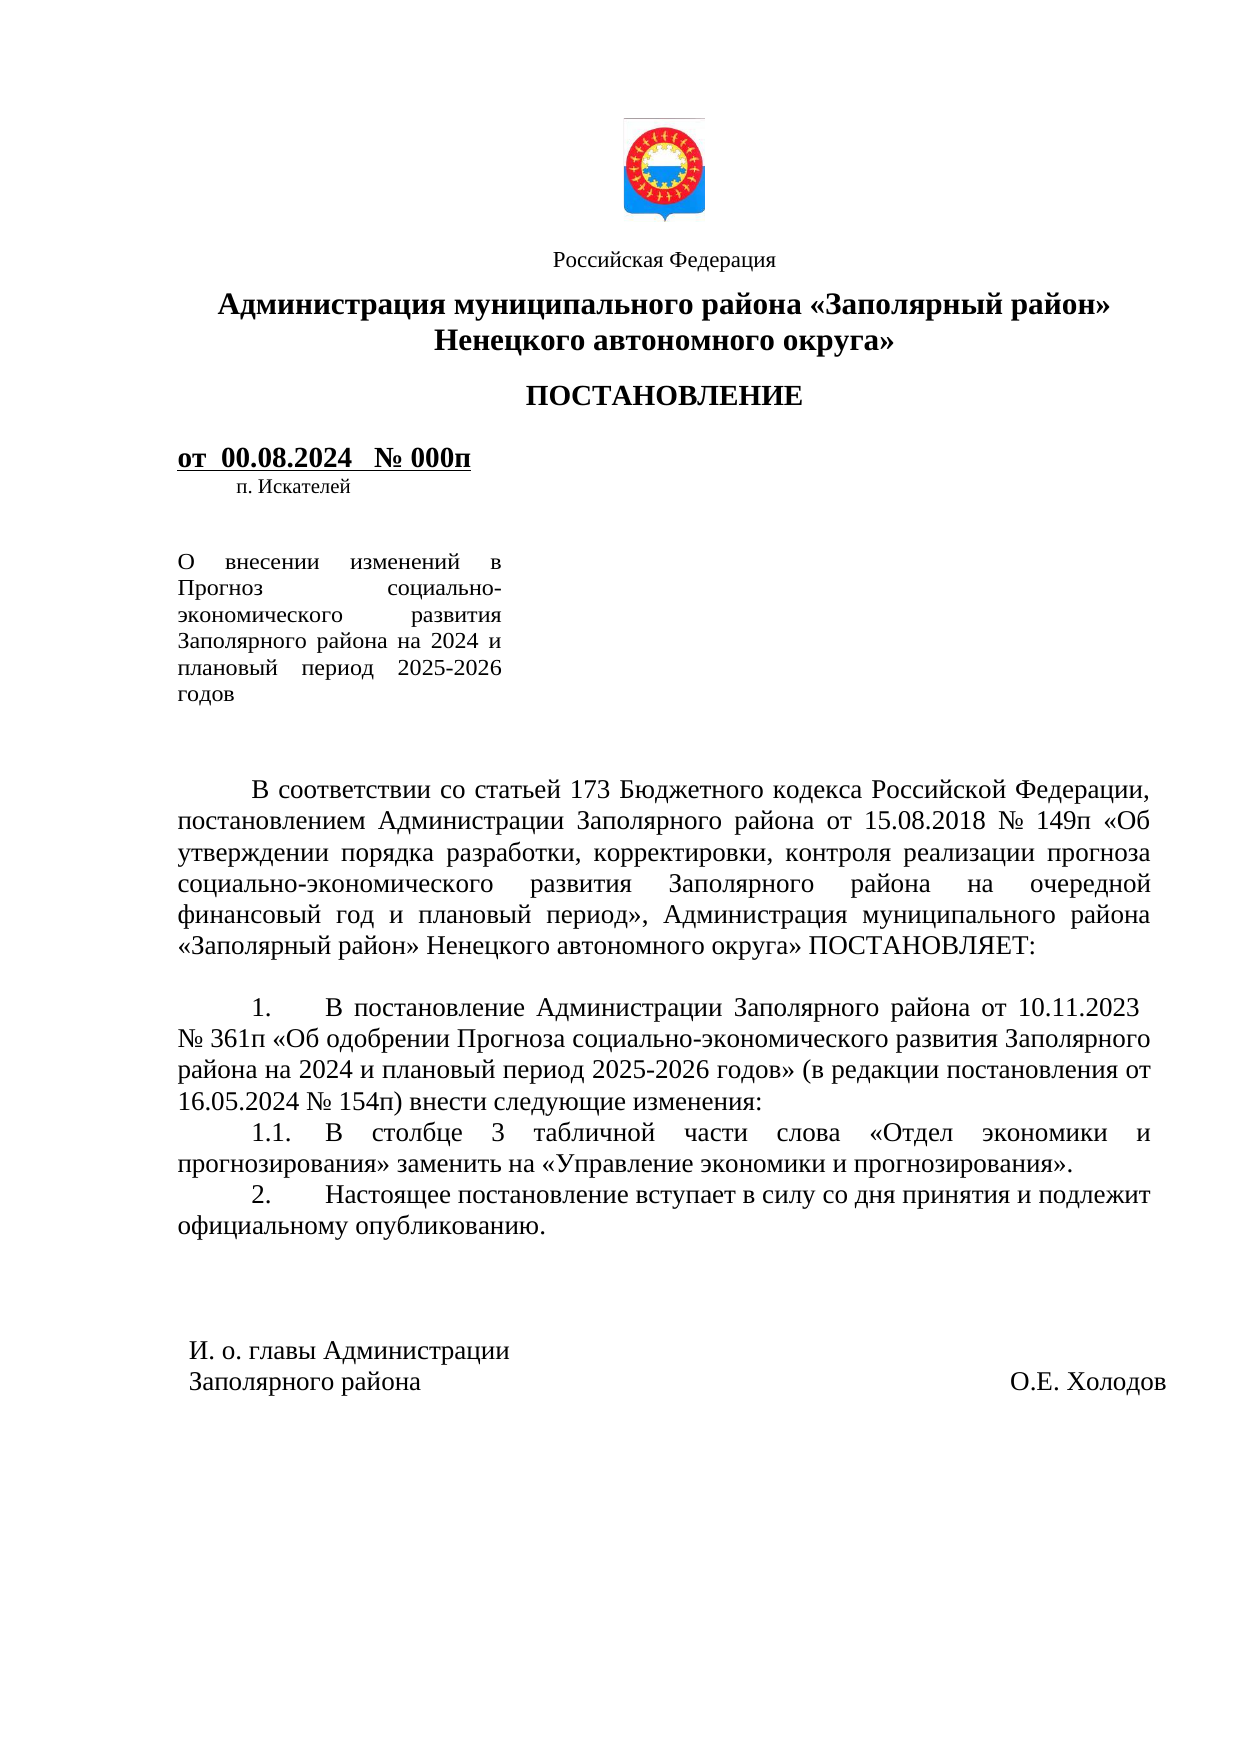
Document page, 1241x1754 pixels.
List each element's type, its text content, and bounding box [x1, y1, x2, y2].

list В постановление Администрации Заполярного района от 10.11.2023 № 361п «Об одобрении Прогноза социально-экономического развития Заполярного района на 2024 и плановый период 2025-2026 годов» (в редакции постановления от 16.05.2024 № 154п) внести следующие изменения: [177, 991, 1152, 1116]
table_header И. о. главы Администрации Заполярного района [177, 1241, 749, 1396]
list В столбце 3 табличной части слова «Отдел экономики и прогнозирования» заменить на «Управление экономики и прогнозирования». [177, 1116, 1152, 1178]
list Настоящее постановление вступает в силу со дня принятия и подлежит официальному опубликованию. [177, 1178, 1152, 1241]
text п. Искателей [236, 474, 1152, 498]
text Ненецкого автономного округа» [177, 321, 1152, 357]
table_header О.Е. Холодов [750, 1241, 1178, 1396]
text О внесении изменений в Прогноз социально-экономического развития Заполярного района на 2024 и плановый период 2025-2026 годов [177, 548, 502, 706]
picture [623, 118, 705, 222]
text В соответствии со статьей 173 Бюджетного кодекса Российской Федерации, постановлением Администрации Заполярного района от 15.08.2018 № 149п «Об утверждении порядка разработки, корректировки, контроля реализации прогноза социально-экономического развития Заполярного района на очередной финансовый год и плановый период», Администрация муниципального района «Заполярный район» Ненецкого автономного округа» ПОСТАНОВЛЯЕТ: [177, 773, 1152, 960]
text Российская Федерация [177, 246, 1152, 273]
text ПОСТАНОВЛЕНИЕ [177, 378, 1152, 411]
text Администрация муниципального района «Заполярный район» [177, 285, 1152, 321]
text от 00.08.2024 № 000п [177, 441, 1152, 474]
